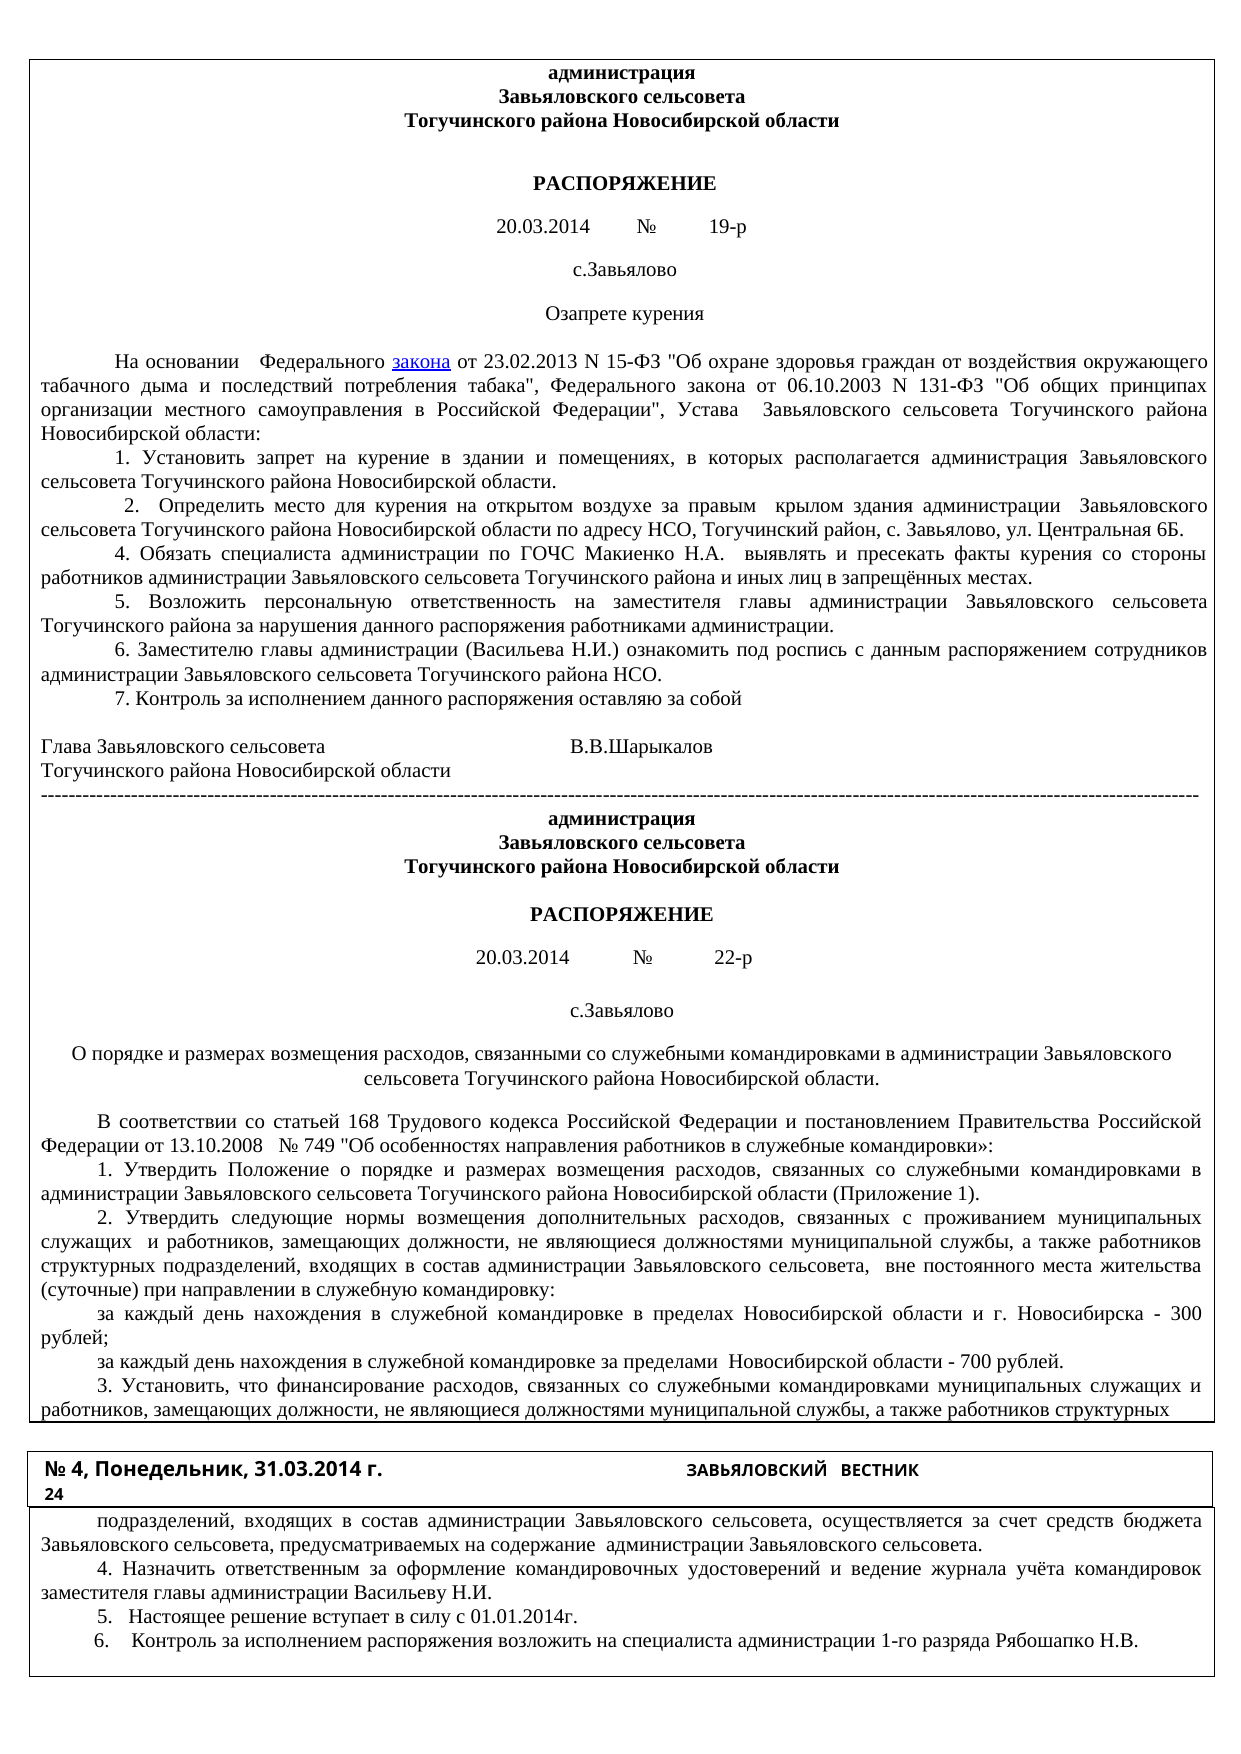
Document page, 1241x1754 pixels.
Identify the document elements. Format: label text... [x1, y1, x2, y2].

text № 4, Понедельник, 31.03.2014 г. ЗАВЬЯЛОВСКИЙ ВЕСТНИК 24 [28, 1452, 1212, 1506]
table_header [30, 60, 1214, 1421]
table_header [30, 1508, 1214, 1676]
